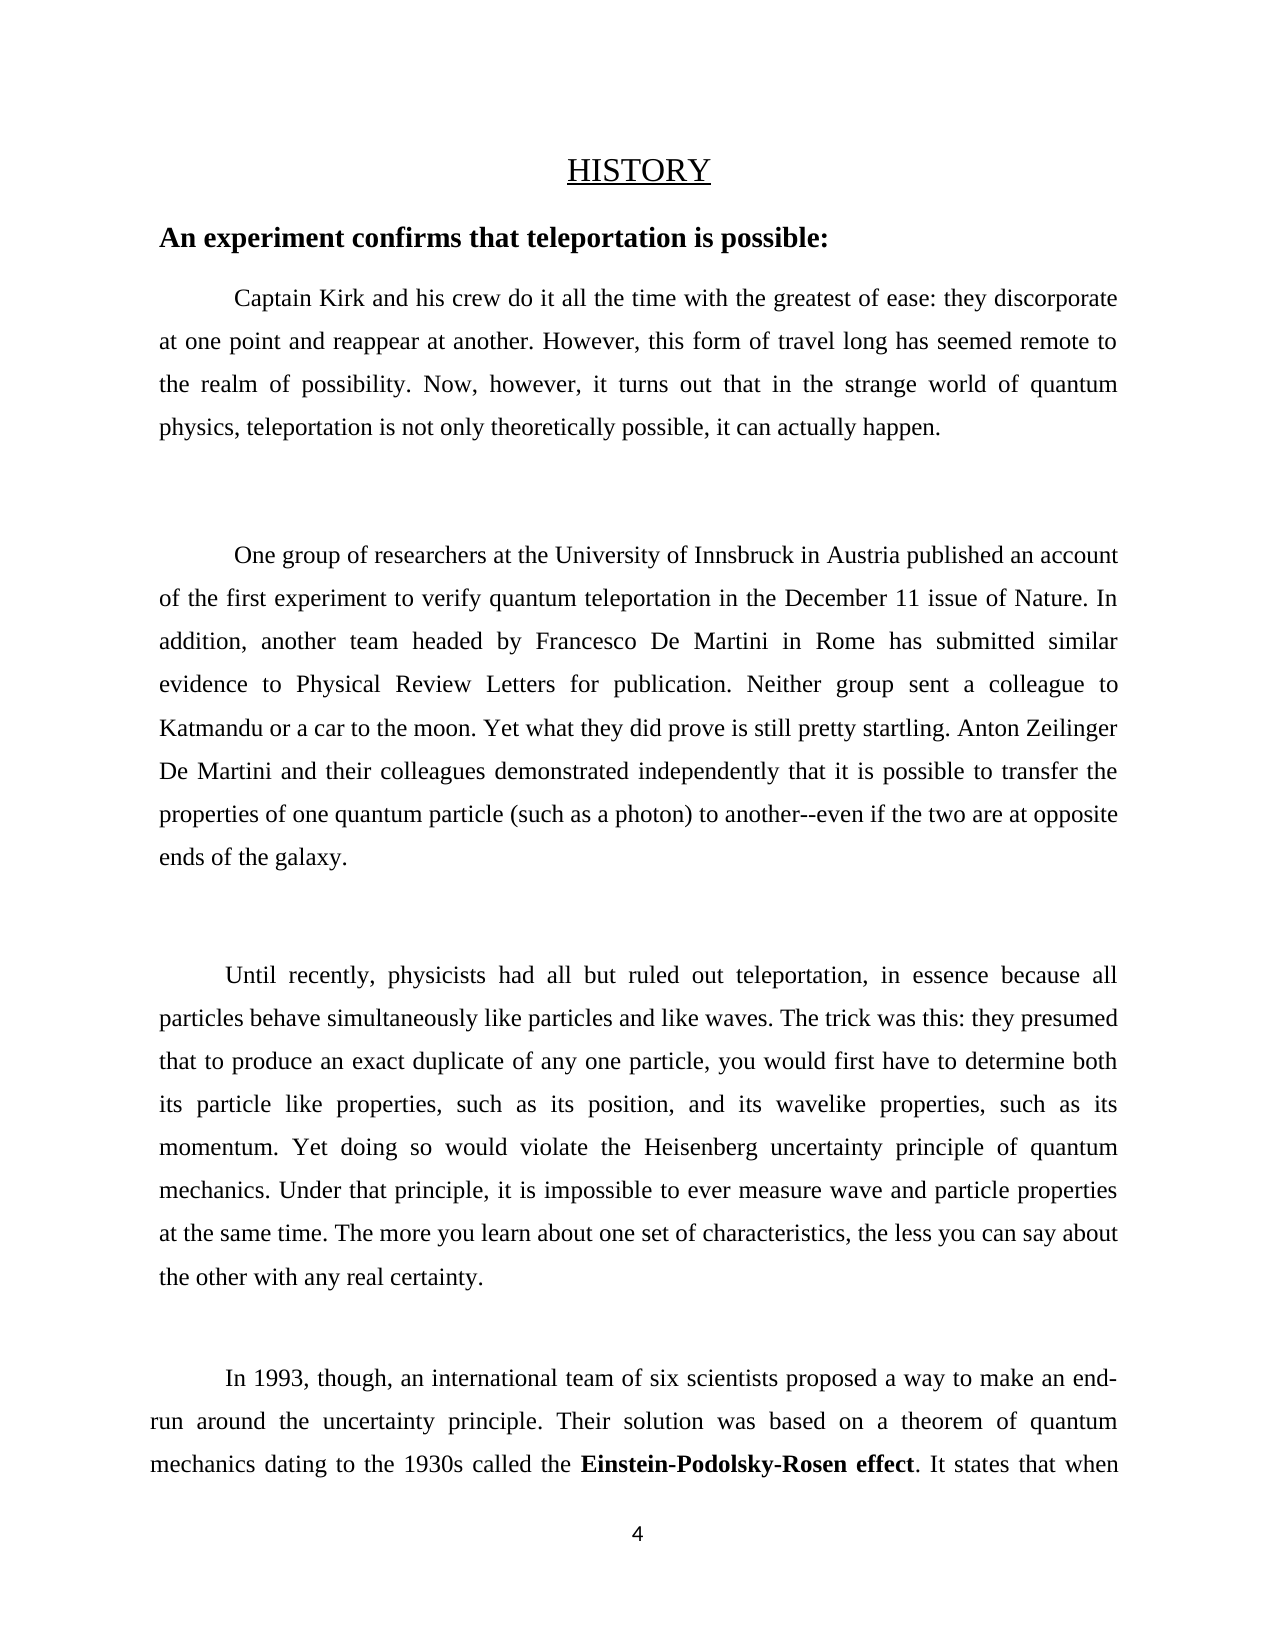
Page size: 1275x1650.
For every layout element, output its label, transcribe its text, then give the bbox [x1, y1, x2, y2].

text Captain Kirk and his crew do it all the time with the greatest of ease: they discorporate at one point and reappear at another. However, this form of travel long has seemed remote to the realm of possibility. Now, however, it turns out that in the strange world of quantum physics, teleportation is not only theoretically possible, it can actually happen. [159, 283, 1119, 441]
text Until recently, physicists had all but ruled out teleportation, in essence because all particles behave simultaneously like particles and like waves. The trick was this: they presumed that to produce an exact duplicate of any one particle, you would first have to determine both its particle like properties, such as its position, and its wavelike properties, such as its momentum. Yet doing so would violate the Heisenberg uncertainty principle of quantum mechanics. Under that principle, it is impossible to ever measure wave and particle properties at the same time. The more you learn about one set of characteristics, the less you can say about the other with any real certainty. [159, 960, 1119, 1290]
text An experiment confirms that teleportation is possible: [159, 220, 1119, 253]
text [150, 1363, 1119, 1478]
text One group of researchers at the University of Innsbruck in Austria published an account of the first experiment to verify quantum teleportation in the December 11 issue of Nature. In addition, another team headed by Francesco De Martini in Rome has submitted similar evidence to Physical Review Letters for publication. Neither group sent a colleague to Katmandu or a car to the moon. Yet what they did prove is still pretty startling. Anton Zeilinger De Martini and their colleagues demonstrated independently that it is possible to transfer the properties of one quantum particle (such as a photon) to another--even if the two are at opposite ends of the galaxy. [159, 540, 1119, 871]
text HISTORY [159, 150, 1119, 188]
